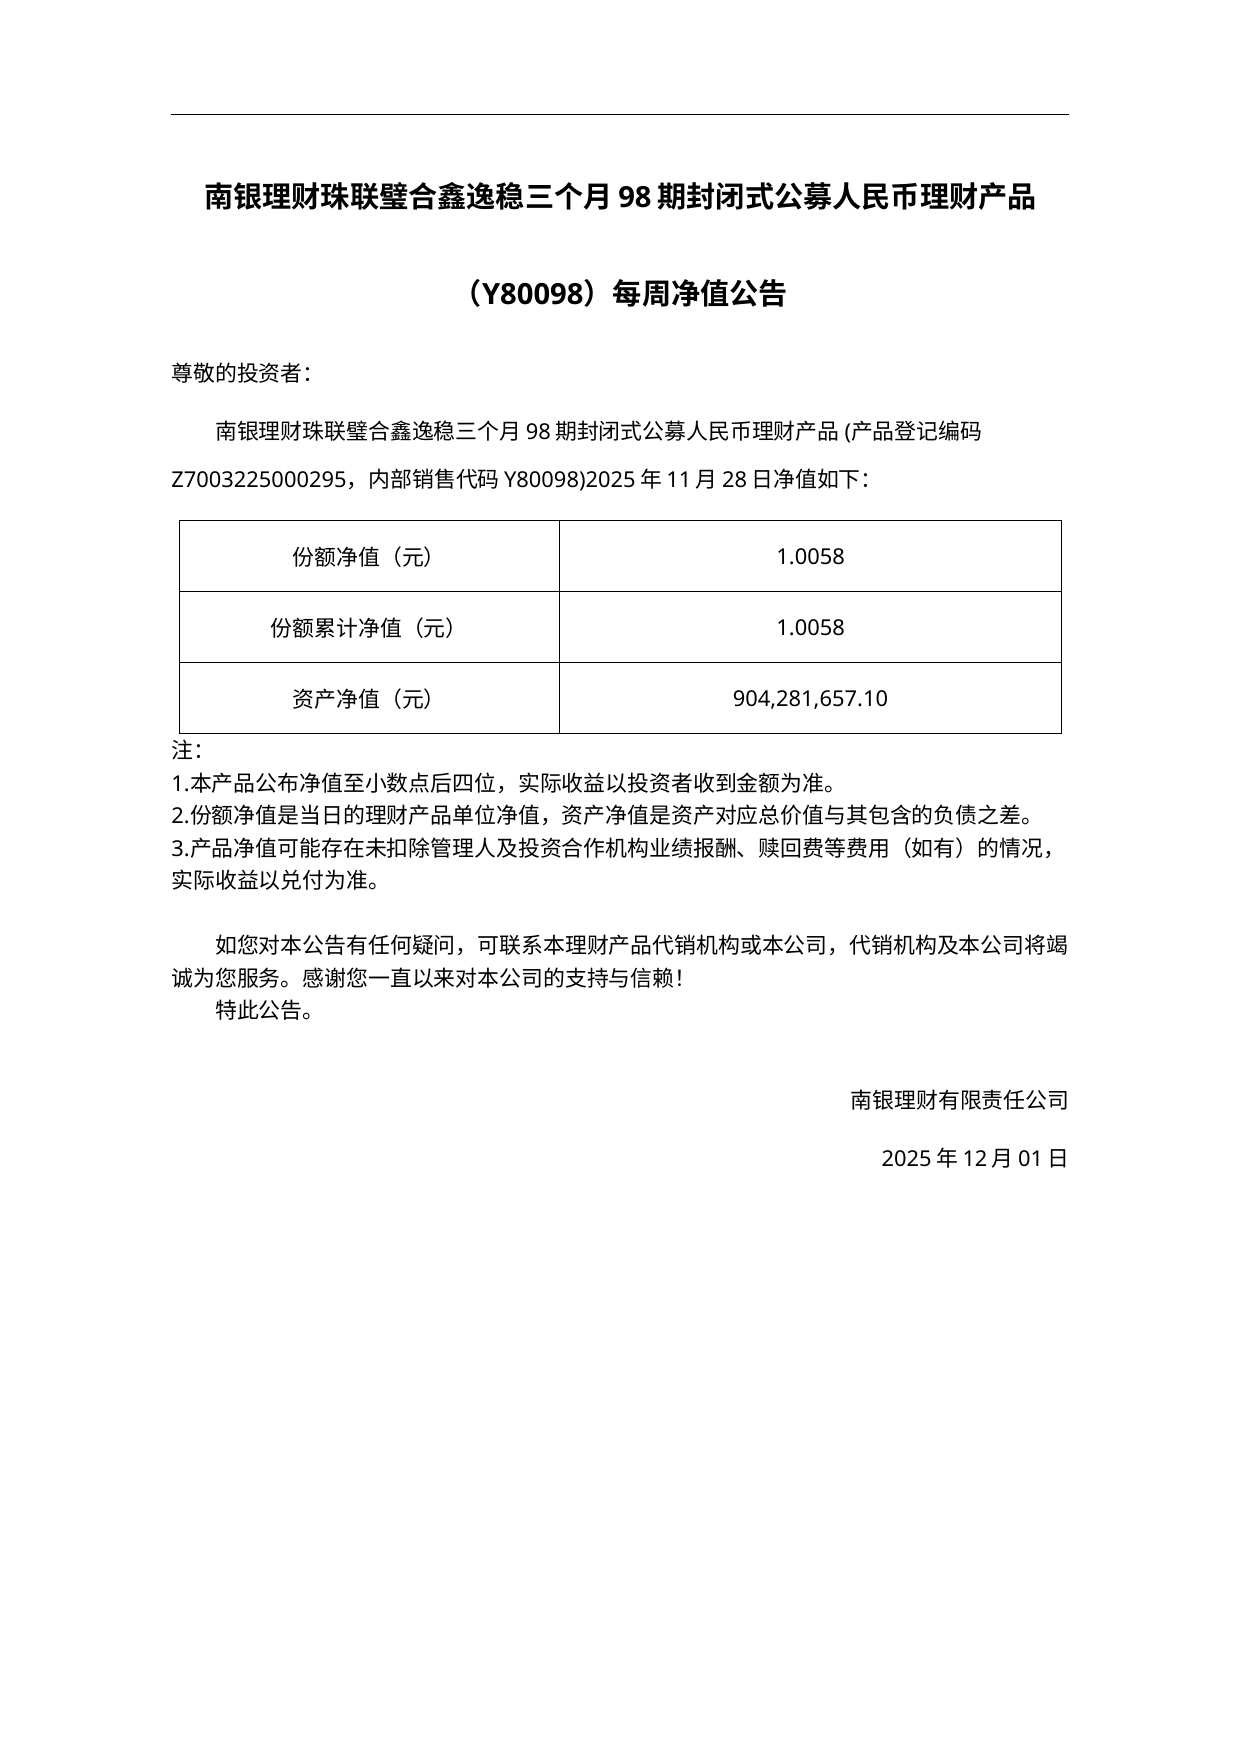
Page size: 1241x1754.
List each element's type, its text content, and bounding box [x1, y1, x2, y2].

table_cell 份额累计净值（元） [180, 592, 559, 662]
text 2025年12月01日 [171, 1140, 1069, 1173]
text 南银理财珠联璧合鑫逸稳三个月98期封闭式公募人民币理财产品 (产品登记编码Z7003225000295，内部销售代码Y80098)2025年11月28日净值如下： [171, 413, 1069, 494]
text 南银理财有限责任公司 [171, 1082, 1069, 1115]
text 如您对本公告有任何疑问，可联系本理财产品代销机构或本公司，代销机构及本公司将竭诚为您服务。感谢您一直以来对本公司的支持与信赖！ [171, 928, 1069, 993]
text 1.本产品公布净值至小数点后四位，实际收益以投资者收到金额为准。 [171, 765, 1069, 798]
text 2.份额净值是当日的理财产品单位净值，资产净值是资产对应总价值与其包含的负债之差。 [171, 798, 1069, 830]
table_cell 1.0058 [560, 592, 1061, 662]
table_cell 904,281,657.10 [560, 663, 1061, 733]
table_header 1.0058 [560, 521, 1061, 591]
text 注： [171, 733, 1069, 765]
table_header 份额净值（元） [180, 521, 559, 591]
text 南银理财珠联璧合鑫逸稳三个月98期封闭式公募人民币理财产品（Y80098）每周净值公告 [171, 162, 1069, 324]
text 尊敬的投资者： [171, 355, 1069, 388]
text 特此公告。 [171, 993, 1069, 1025]
text 3.产品净值可能存在未扣除管理人及投资合作机构业绩报酬、赎回费等费用（如有）的情况，实际收益以兑付为准。 [171, 830, 1069, 895]
table_cell 资产净值（元） [180, 663, 559, 733]
